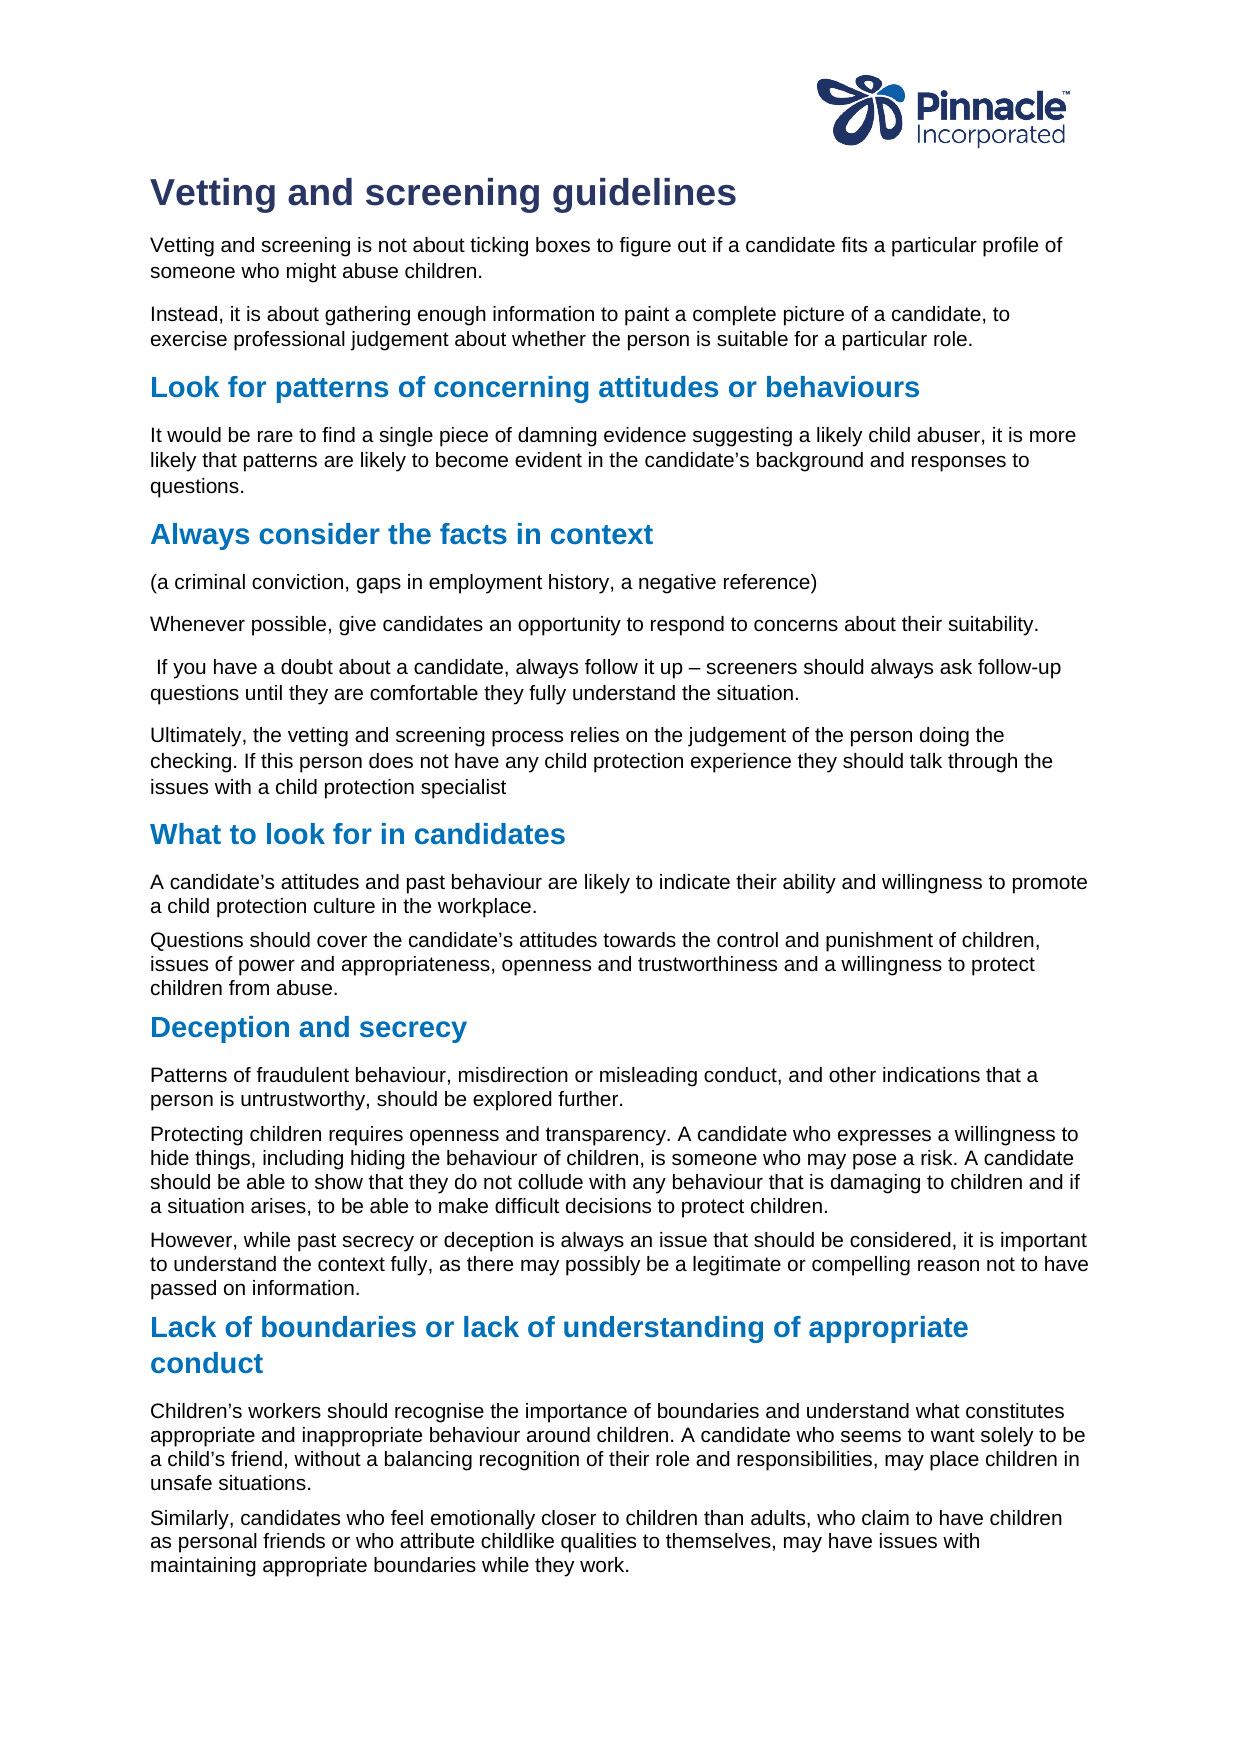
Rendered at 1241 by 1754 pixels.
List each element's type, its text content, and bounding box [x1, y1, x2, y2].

text A candidate’s attitudes and past behaviour are likely to indicate their ability and willingness to promote a child protection culture in the workplace. [150, 870, 1090, 918]
text Protecting children requires openness and transparency. A candidate who expresses a willingness to hide things, including hiding the behaviour of children, is someone who may pose a risk. A candidate should be able to show that they do not collude with any behaviour that is damaging to children and if a situation arises, to be able to make difficult decisions to protect children. [150, 1122, 1090, 1217]
text However, while past secrecy or deception is always an issue that should be considered, it is important to understand the context fully, as there may possibly be a legitimate or compelling reason not to have passed on information. [150, 1228, 1090, 1300]
subtitle Deception and secrecy [150, 1010, 1090, 1044]
text If you have a doubt about a candidate, always follow it up – screeners should always ask follow-up questions until they are comfortable they fully understand the situation. [150, 654, 1090, 704]
text Vetting and screening is not about ticking boxes to figure out if a candidate fits a particular profile of someone who might abuse children. [150, 233, 1090, 283]
text It would be rare to find a single piece of damning evidence suggesting a likely child abuser, it is more likely that patterns are likely to become evident in the candidate’s background and responses to questions. [150, 422, 1090, 498]
subtitle What to look for in candidates [150, 817, 1090, 851]
subtitle Always consider the facts in context [150, 517, 1090, 550]
text Patterns of fraudulent behaviour, misdirection or misleading conduct, and other indications that a person is untrustworthy, should be explored further. [150, 1063, 1090, 1111]
text Instead, it is about gathering enough information to paint a complete picture of a candidate, to exercise professional judgement about whether the person is suitable for a particular role. [150, 301, 1090, 351]
text Children’s workers should recognise the importance of boundaries and understand what constitutes appropriate and inappropriate behaviour around children. A candidate who seems to want solely to be a child’s friend, without a balancing recognition of their role and responsibilities, may place children in unsafe situations. [150, 1399, 1090, 1495]
subtitle Look for patterns of concerning attitudes or behaviours [150, 370, 1090, 403]
text Ultimately, the vetting and screening process relies on the judgement of the person doing the checking. If this person does not have any child protection experience they should talk through the issues with a child protection specialist [150, 723, 1090, 798]
text Similarly, candidates who feel emotionally closer to children than adults, who claim to have children as personal friends or who attribute childlike qualities to themselves, may have issues with maintaining appropriate boundaries while they work. [150, 1505, 1090, 1577]
picture [795, 53, 1091, 170]
text (a criminal conviction, gaps in employment history, a negative reference) [150, 569, 1090, 593]
subtitle Lack of boundaries or lack of understanding of appropriate conduct [150, 1310, 1090, 1380]
subtitle Vetting and screening guidelines [150, 170, 1090, 213]
text Questions should cover the candidate’s attitudes towards the control and punishment of children, issues of power and appropriateness, openness and trustworthiness and a willingness to protect children from abuse. [150, 928, 1090, 1000]
text Whenever possible, give candidates an opportunity to respond to concerns about their suitability. [150, 612, 1090, 636]
